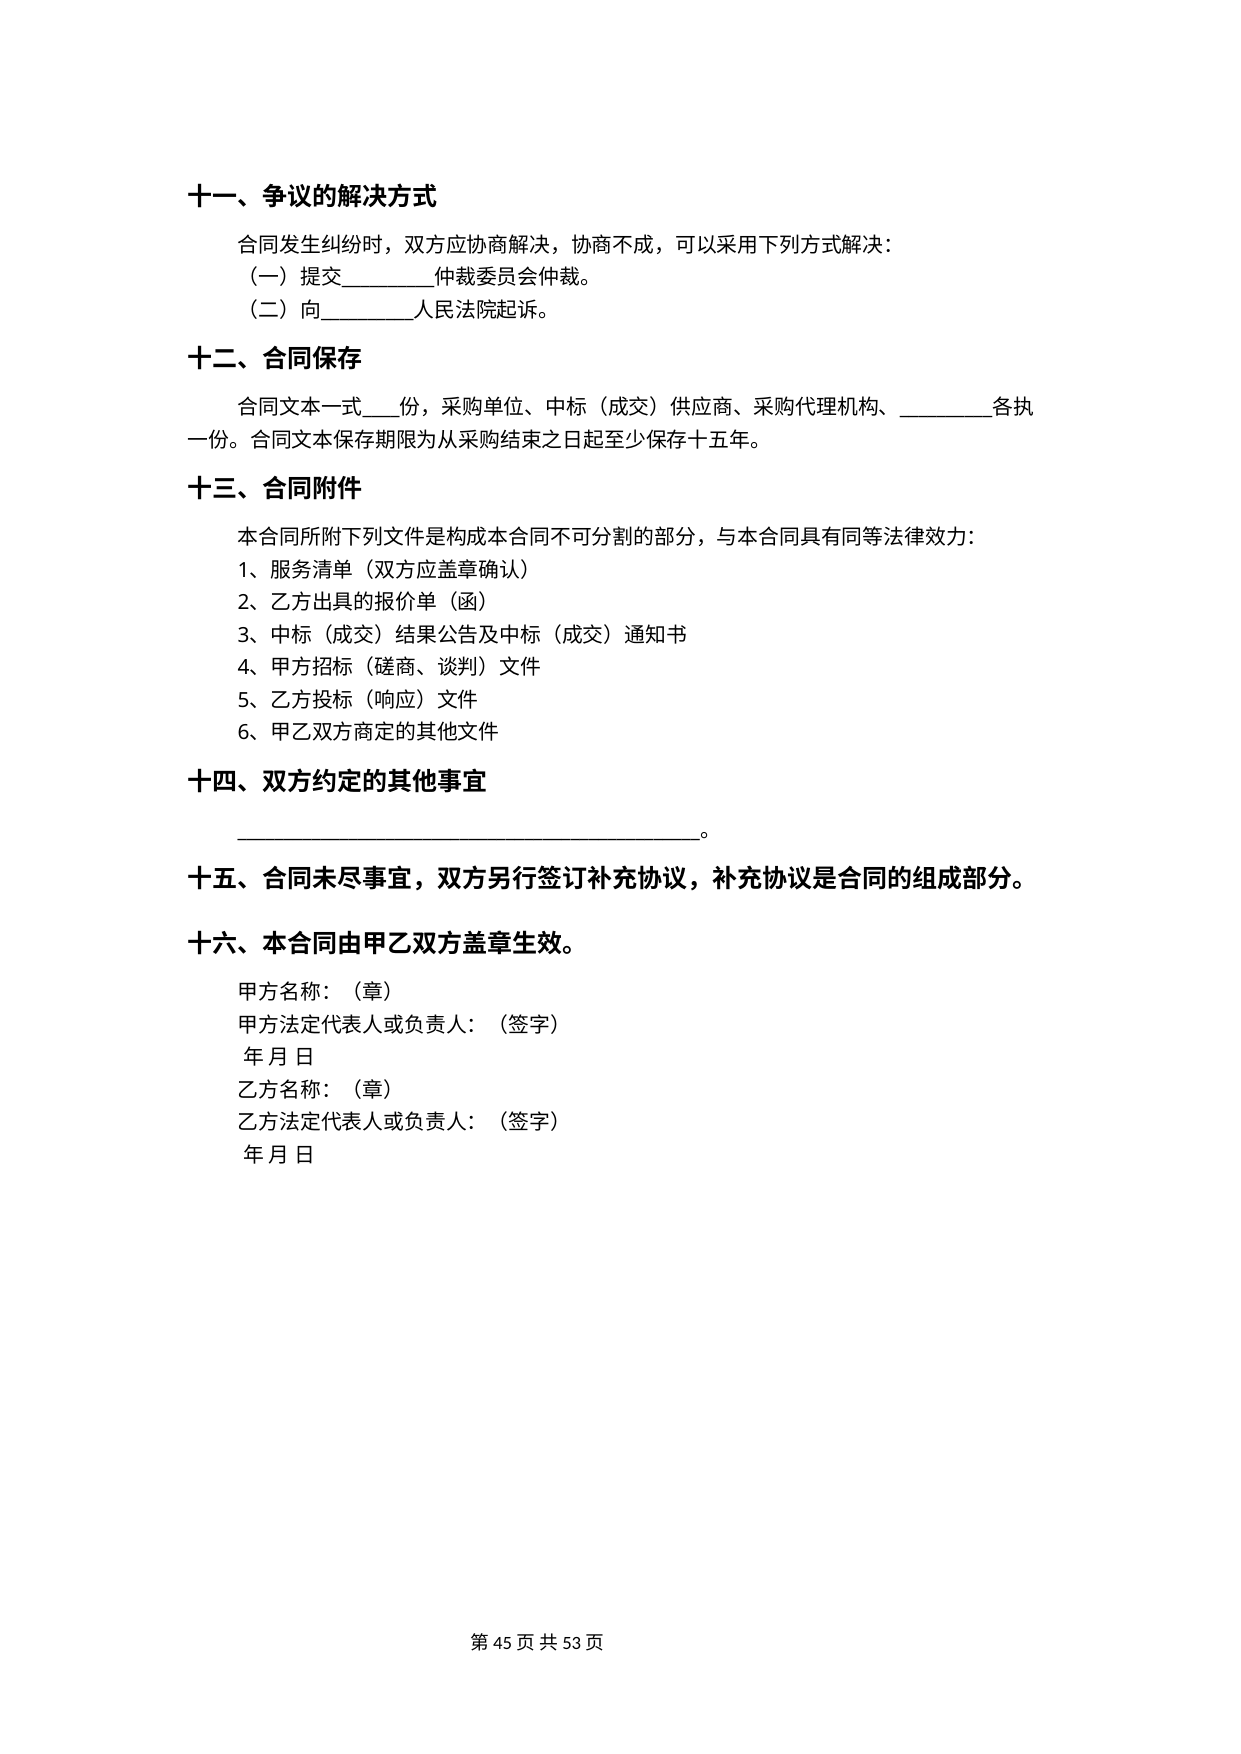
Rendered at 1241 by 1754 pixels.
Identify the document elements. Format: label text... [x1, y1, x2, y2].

text 1、服务清单（双方应盖章确认） [187, 552, 1053, 584]
text 4、甲方招标（磋商、谈判）文件 [187, 649, 1053, 682]
text 5、乙方投标（响应）文件 [187, 682, 1053, 714]
text （一）提交__________仲裁委员会仲裁。 [187, 259, 1053, 292]
text 3、中标（成交）结果公告及中标（成交）通知书 [187, 617, 1053, 649]
text 十五、合同未尽事宜，双方另行签订补充协议，补充协议是合同的组成部分。 [187, 844, 1053, 909]
text 十一、争议的解决方式 [187, 162, 1053, 227]
text 年 月 日 [187, 1039, 1053, 1072]
text 合同文本一式____份，采购单位、中标（成交）供应商、采购代理机构、__________各执一份。合同文本保存期限为从采购结束之日起至少保存十五年。 [187, 389, 1053, 454]
text 2、乙方出具的报价单（函） [187, 584, 1053, 617]
text 乙方名称：（章） [187, 1072, 1053, 1104]
text 十二、合同保存 [187, 324, 1053, 389]
text 合同发生纠纷时，双方应协商解决，协商不成，可以采用下列方式解决： [187, 227, 1053, 259]
text __________________________________________________。 [187, 812, 1053, 844]
text 十四、双方约定的其他事宜 [187, 747, 1053, 812]
text 年 月 日 [187, 1137, 1053, 1169]
text 十六、本合同由甲乙双方盖章生效。 [187, 909, 1053, 974]
text 6、甲乙双方商定的其他文件 [187, 714, 1053, 747]
text 十三、合同附件 [187, 454, 1053, 519]
text 乙方法定代表人或负责人：（签字） [187, 1104, 1053, 1137]
text 甲方名称：（章） [187, 974, 1053, 1007]
text 本合同所附下列文件是构成本合同不可分割的部分，与本合同具有同等法律效力： [187, 519, 1053, 552]
text （二）向__________人民法院起诉。 [187, 292, 1053, 324]
text 甲方法定代表人或负责人：（签字） [187, 1007, 1053, 1039]
